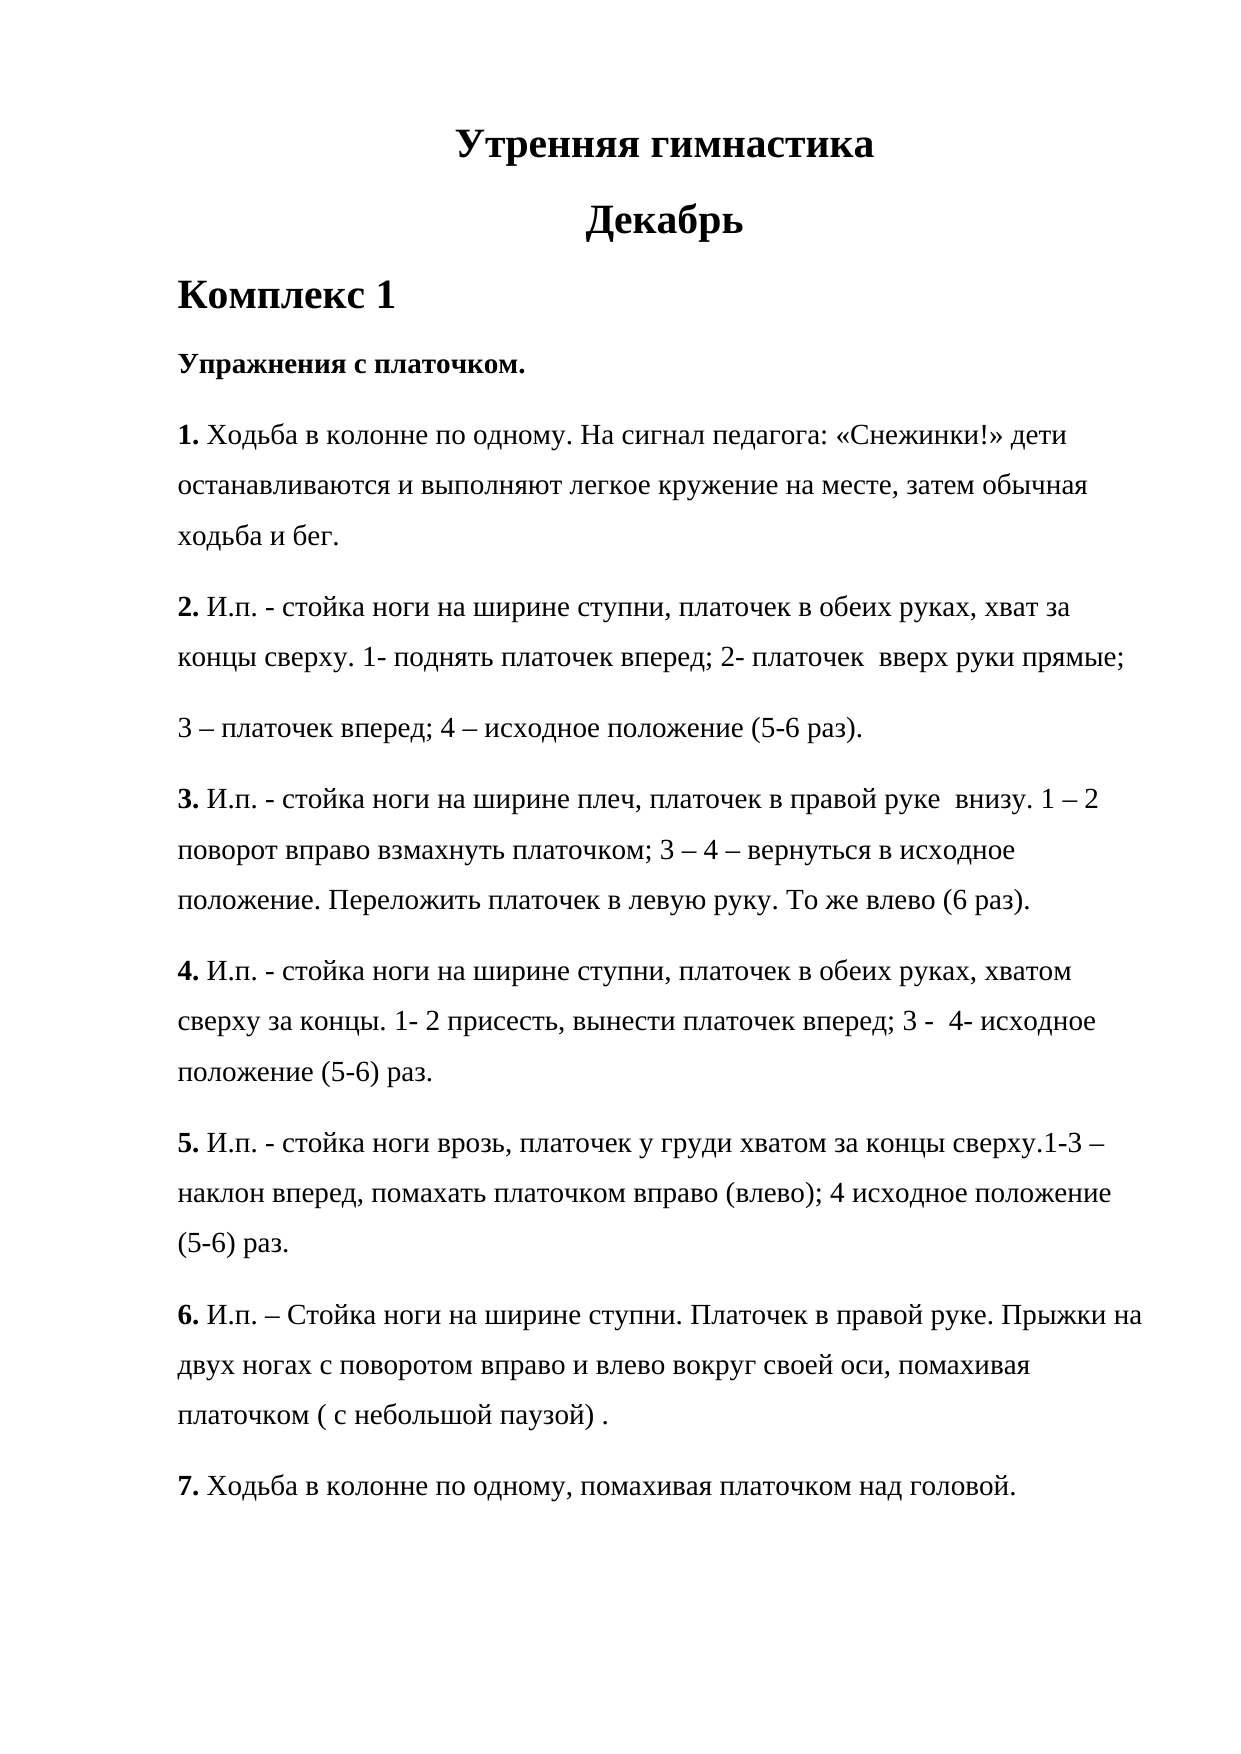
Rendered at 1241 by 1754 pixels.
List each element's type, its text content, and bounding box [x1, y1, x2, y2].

text Комплекс 1 [177, 270, 1152, 318]
text 5. И.п. - стойка ноги врозь, платочек у груди хватом за концы сверху.1-3 – наклон вперед, помахать платочком вправо (влево); 4 исходное положение (5-6) раз. [177, 1125, 1152, 1259]
text 2. И.п. - стойка ноги на ширине ступни, платочек в обеих руках, хват за концы сверху. 1- поднять платочек вперед; 2- платочек вверх руки прямые; [177, 589, 1152, 673]
text 4. И.п. - стойка ноги на ширине ступни, платочек в обеих руках, хватом сверху за концы. 1- 2 присесть, вынести платочек вперед; 3 - 4- исходное положение (5-6) раз. [177, 953, 1152, 1087]
text Декабрь [177, 194, 1152, 242]
text Утренняя гимнастика [177, 118, 1152, 166]
text 3. И.п. - стойка ноги на ширине плеч, платочек в правой руке внизу. 1 – 2 поворот вправо взмахнуть платочком; 3 – 4 – вернуться в исходное положение. Переложить платочек в левую руку. То же влево (6 раз). [177, 781, 1152, 916]
text 7. Ходьба в колонне по одному, помахивая платочком над головой. [177, 1468, 1152, 1502]
text 3 – платочек вперед; 4 – исходное положение (5-6 раз). [177, 710, 1152, 744]
text 1. Ходьба в колонне по одному. На сигнал педагога: «Снежинки!» дети останавливаются и выполняют легкое кружение на месте, затем обычная ходьба и бег. [177, 417, 1152, 551]
text 6. И.п. – Стойка ноги на ширине ступни. Платочек в правой руке. Прыжки на двух ногах с поворотом вправо и влево вокруг своей оси, помахивая платочком ( с небольшой паузой) . [177, 1297, 1152, 1431]
text Упражнения с платочком. [177, 346, 1152, 379]
